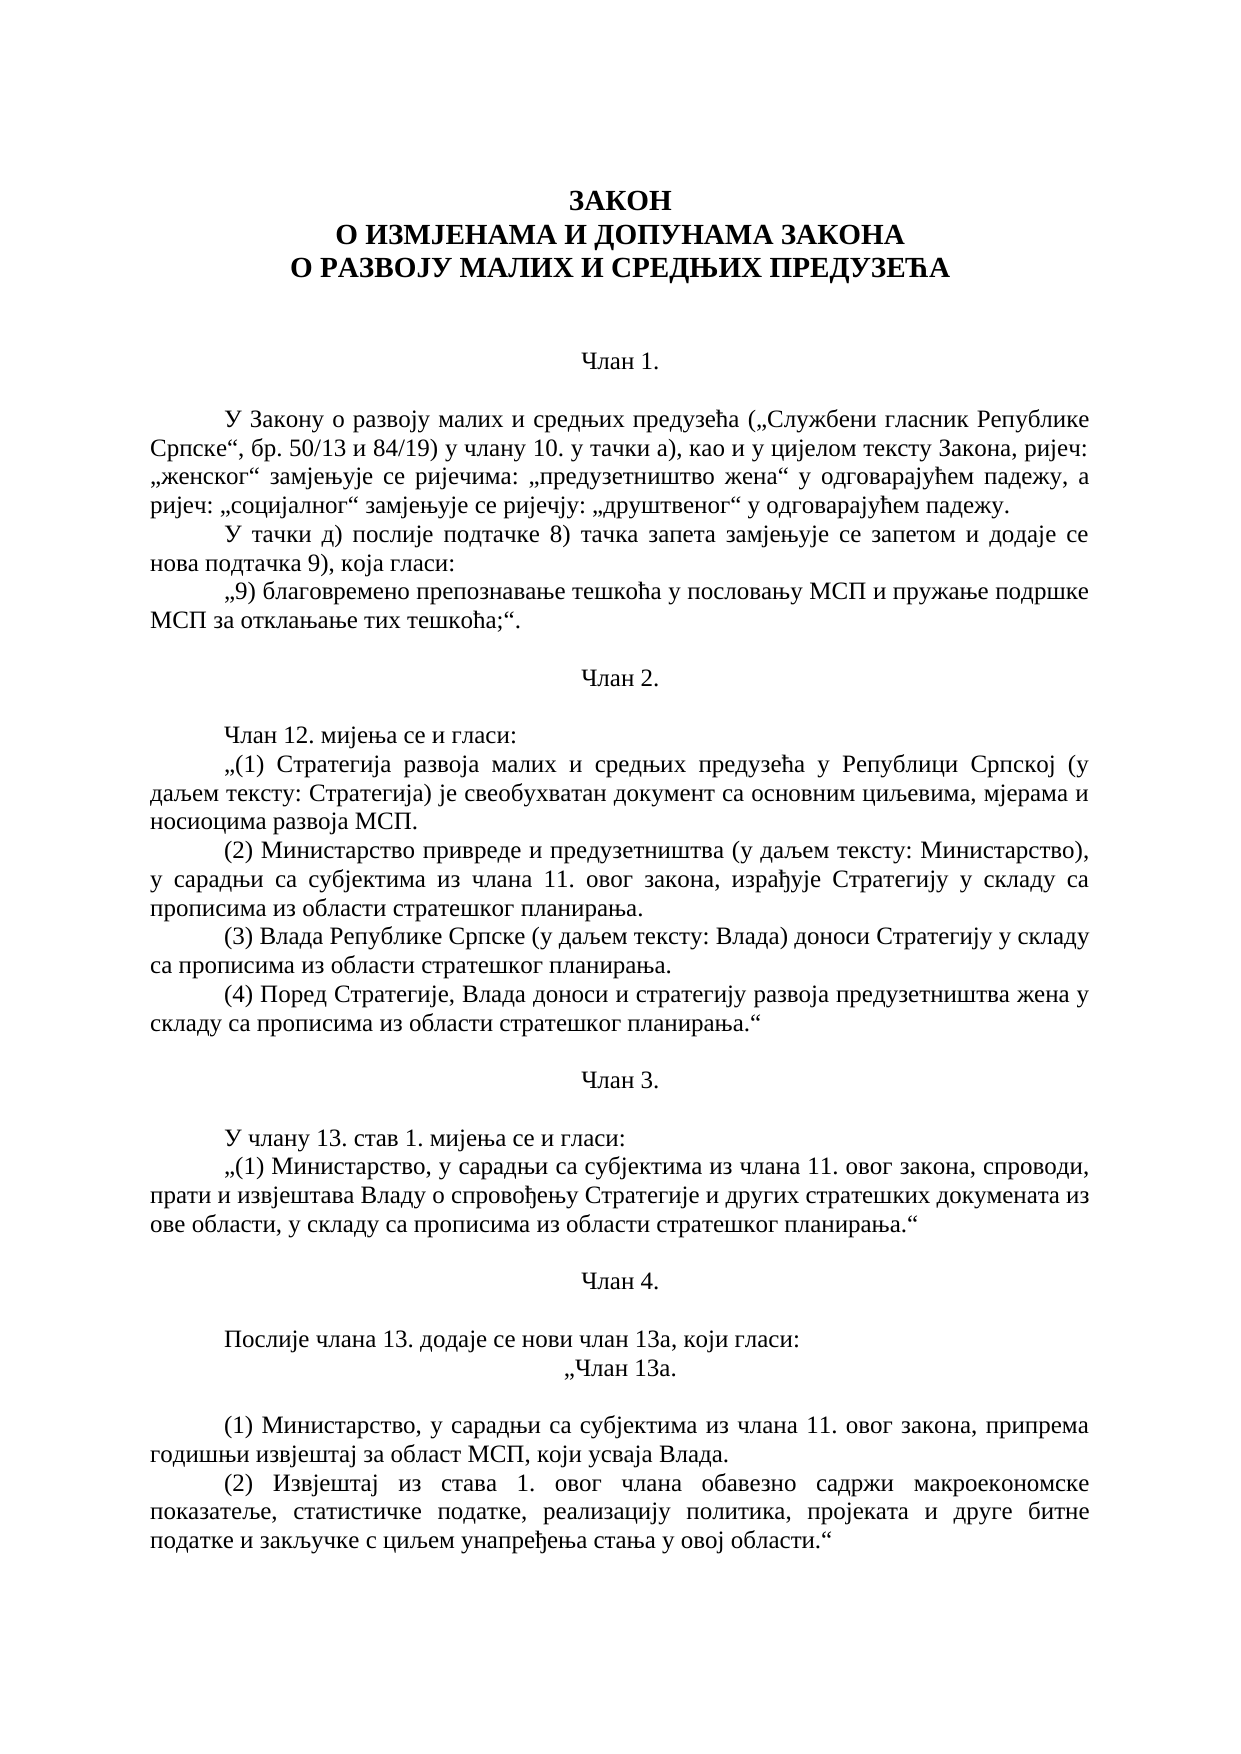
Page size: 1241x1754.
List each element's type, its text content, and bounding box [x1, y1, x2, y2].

text (1) Министарство, у сарадњи са субјектима из члана 11. овог закона, припрема годишњи извјештај за област МСП, који усваја Влада. [150, 1410, 1090, 1468]
text ЗАКОН [150, 183, 1090, 217]
text У Закону о развоју малих и средњих предузећа („Службени гласник Републике Српске“, бр. 50/13 и 84/19) у члану 10. у тачки а), као и у цијелом тексту Закона, ријеч: „женског“ замјењује се ријечима: „предузетништво жена“ у одговарајућем падежу, а ријеч: „социјалног“ замјењује се ријечју: „друштвеног“ у одговарајућем падежу. [150, 404, 1090, 519]
text У члану 13. став 1. мијења се и гласи: [150, 1123, 1090, 1151]
text О РАЗВОЈУ МАЛИХ И СРЕДЊИХ ПРЕДУЗЕЋА [150, 251, 1090, 284]
text Члан 4. [150, 1266, 1090, 1295]
text Послије члана 13. додаје се нови члан 13а, који гласи: [150, 1324, 1090, 1353]
text (2) Министарство привреде и предузетништва (у даљем тексту: Министарство), у сарадњи са субјектима из члана 11. овог закона, израђује Стратегију у складу са прописима из области стратешког планирања. [150, 835, 1090, 921]
text Члан 1. [150, 346, 1090, 375]
text Члан 2. [150, 663, 1090, 691]
text У тачки д) послије подтачке 8) тачка запета замјењује се запетом и додаје се нова подтачка 9), која гласи: [150, 519, 1090, 576]
text „9) благовремено препознавање тешкоћа у пословању МСП и пружање подршке МСП за отклањање тих тешкоћа;“. [150, 576, 1090, 634]
text Члан 3. [150, 1065, 1090, 1094]
text (3) Влада Републике Српске (у даљем тексту: Влада) доноси Стратегију у складу са прописима из области стратешког планирања. [150, 921, 1090, 979]
text „(1) Стратегија развоја малих и средњих предузећа у Републици Српској (у даљем тексту: Стратегија) је свеобухватан документ са основним циљевима, мјерама и носиоцима развоја МСП. [150, 749, 1090, 835]
text Члан 12. мијења се и гласи: [150, 720, 1090, 749]
text „Члан 13а. [150, 1353, 1090, 1381]
text О ИЗМЈЕНАМА И ДОПУНАМА ЗАКОНА [150, 217, 1090, 251]
text (2) Извјештај из става 1. овог члана обавезно садржи макроекономске показатеље, статистичке податке, реализацију политика, пројеката и друге битне податке и закључке с циљем унапређења стања у овој области.“ [150, 1468, 1090, 1554]
text (4) Поред Стратегије, Влада доноси и стратегију развоја предузетништва жена у складу са прописима из области стратешког планирања.“ [150, 979, 1090, 1036]
text „(1) Министарство, у сарадњи са субјектима из члана 11. овог закона, спроводи, прати и извјештава Владу о спровођењу Стратегије и других стратешких докумената из ове области, у складу са прописима из области стратешког планирања.“ [150, 1151, 1090, 1238]
